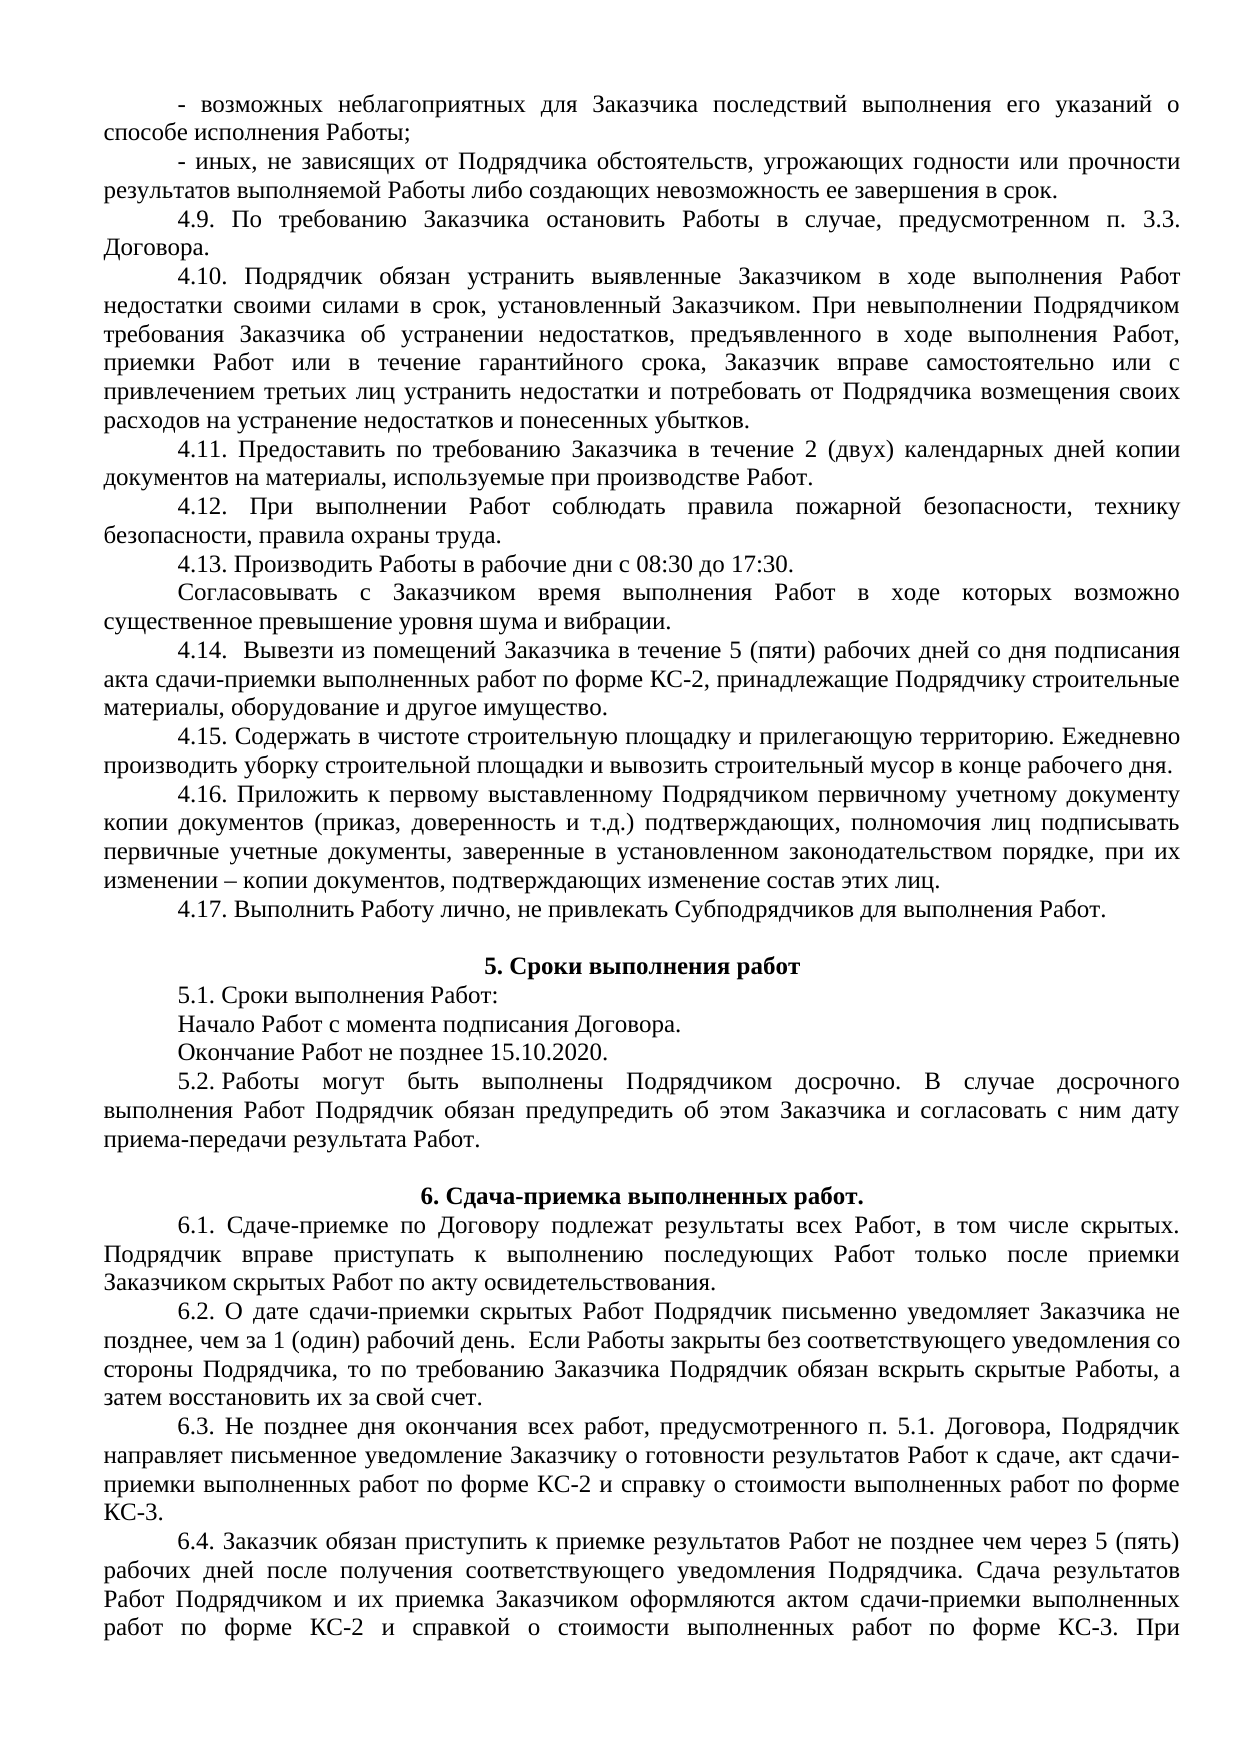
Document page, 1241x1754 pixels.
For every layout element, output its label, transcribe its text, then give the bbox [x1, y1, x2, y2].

text Согласовывать с Заказчиком время выполнения Работ в ходе которых возможно существенное превышение уровня шума и вибрации. [103, 577, 1181, 635]
text 6.1. Сдаче-приемке по Договору подлежат результаты всех Работ, в том числе скрытых. Подрядчик вправе приступать к выполнению последующих Работ только после приемки Заказчиком скрытых Работ по акту освидетельствования. [103, 1210, 1181, 1296]
text - возможных неблагоприятных для Заказчика последствий выполнения его указаний о способе исполнения Работы; [103, 89, 1181, 146]
text 4.13. Производить Работы в рабочие дни с 08:30 до 17:30. [103, 549, 1181, 577]
text 4.17. Выполнить Работу лично, не привлекать Субподрядчиков для выполнения Работ. [103, 894, 1181, 922]
text 6.2. О дате сдачи-приемки скрытых Работ Подрядчик письменно уведомляет Заказчика не позднее, чем за 1 (один) рабочий день. Если Работы закрыты без соответствующего уведомления со стороны Подрядчика, то по требованию Заказчика Подрядчик обязан вскрыть скрытые Работы, а затем восстановить их за свой счет. [103, 1296, 1181, 1411]
text Начало Работ с момента подписания Договора. [103, 1009, 1181, 1037]
text 4.12. При выполнении Работ соблюдать правила пожарной безопасности, технику безопасности, правила охраны труда. [103, 491, 1181, 549]
text 4.11. Предоставить по требованию Заказчика в течение 2 (двух) календарных дней копии документов на материалы, используемые при производстве Работ. [103, 434, 1181, 491]
text 4.16. Приложить к первому выставленному Подрядчиком первичному учетному документу копии документов (приказ, доверенность и т.д.) подтверждающих, полномочия лиц подписывать первичные учетные документы, заверенные в установленном законодательством порядке, при их изменении – копии документов, подтверждающих изменение состав этих лиц. [103, 779, 1181, 894]
text 5. Сроки выполнения работ [103, 951, 1181, 980]
text 5.2. Работы могут быть выполнены Подрядчиком досрочно. В случае досрочного выполнения Работ Подрядчик обязан предупредить об этом Заказчика и согласовать с ним дату приема-передачи результата Работ. [103, 1066, 1181, 1152]
text 6.3. Не позднее дня окончания всех работ, предусмотренного п. 5.1. Договора, Подрядчик направляет письменное уведомление Заказчику о готовности результатов Работ к сдаче, акт сдачи-приемки выполненных работ по форме КС-2 и справку о стоимости выполненных работ по форме КС-3. [103, 1411, 1181, 1526]
text 4.14. Вывезти из помещений Заказчика в течение 5 (пяти) рабочих дней со дня подписания акта сдачи-приемки выполненных работ по форме КС-2, принадлежащие Подрядчику строительные материалы, оборудование и другое имущество. [103, 635, 1181, 721]
text 4.9. По требованию Заказчика остановить Работы в случае, предусмотренном п. 3.3. Договора. [103, 204, 1181, 261]
text 4.15. Содержать в чистоте строительную площадку и прилегающую территорию. Ежедневно производить уборку строительной площадки и вывозить строительный мусор в конце рабочего дня. [103, 721, 1181, 779]
text 4.10. Подрядчик обязан устранить выявленные Заказчиком в ходе выполнения Работ недостатки своими силами в срок, установленный Заказчиком. При невыполнении Подрядчиком требования Заказчика об устранении недостатков, предъявленного в ходе выполнения Работ, приемки Работ или в течение гарантийного срока, Заказчик вправе самостоятельно или с привлечением третьих лиц устранить недостатки и потребовать от Подрядчика возмещения своих расходов на устранение недостатков и понесенных убытков. [103, 261, 1181, 434]
text 5.1. Сроки выполнения Работ: [103, 980, 1181, 1009]
text Окончание Работ не позднее 15.10.2020. [103, 1037, 1181, 1066]
text 6. Сдача-приемка выполненных работ. [103, 1181, 1181, 1210]
text - иных, не зависящих от Подрядчика обстоятельств, угрожающих годности или прочности результатов выполняемой Работы либо создающих невозможность ее завершения в срок. [103, 146, 1181, 204]
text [103, 1526, 1181, 1641]
